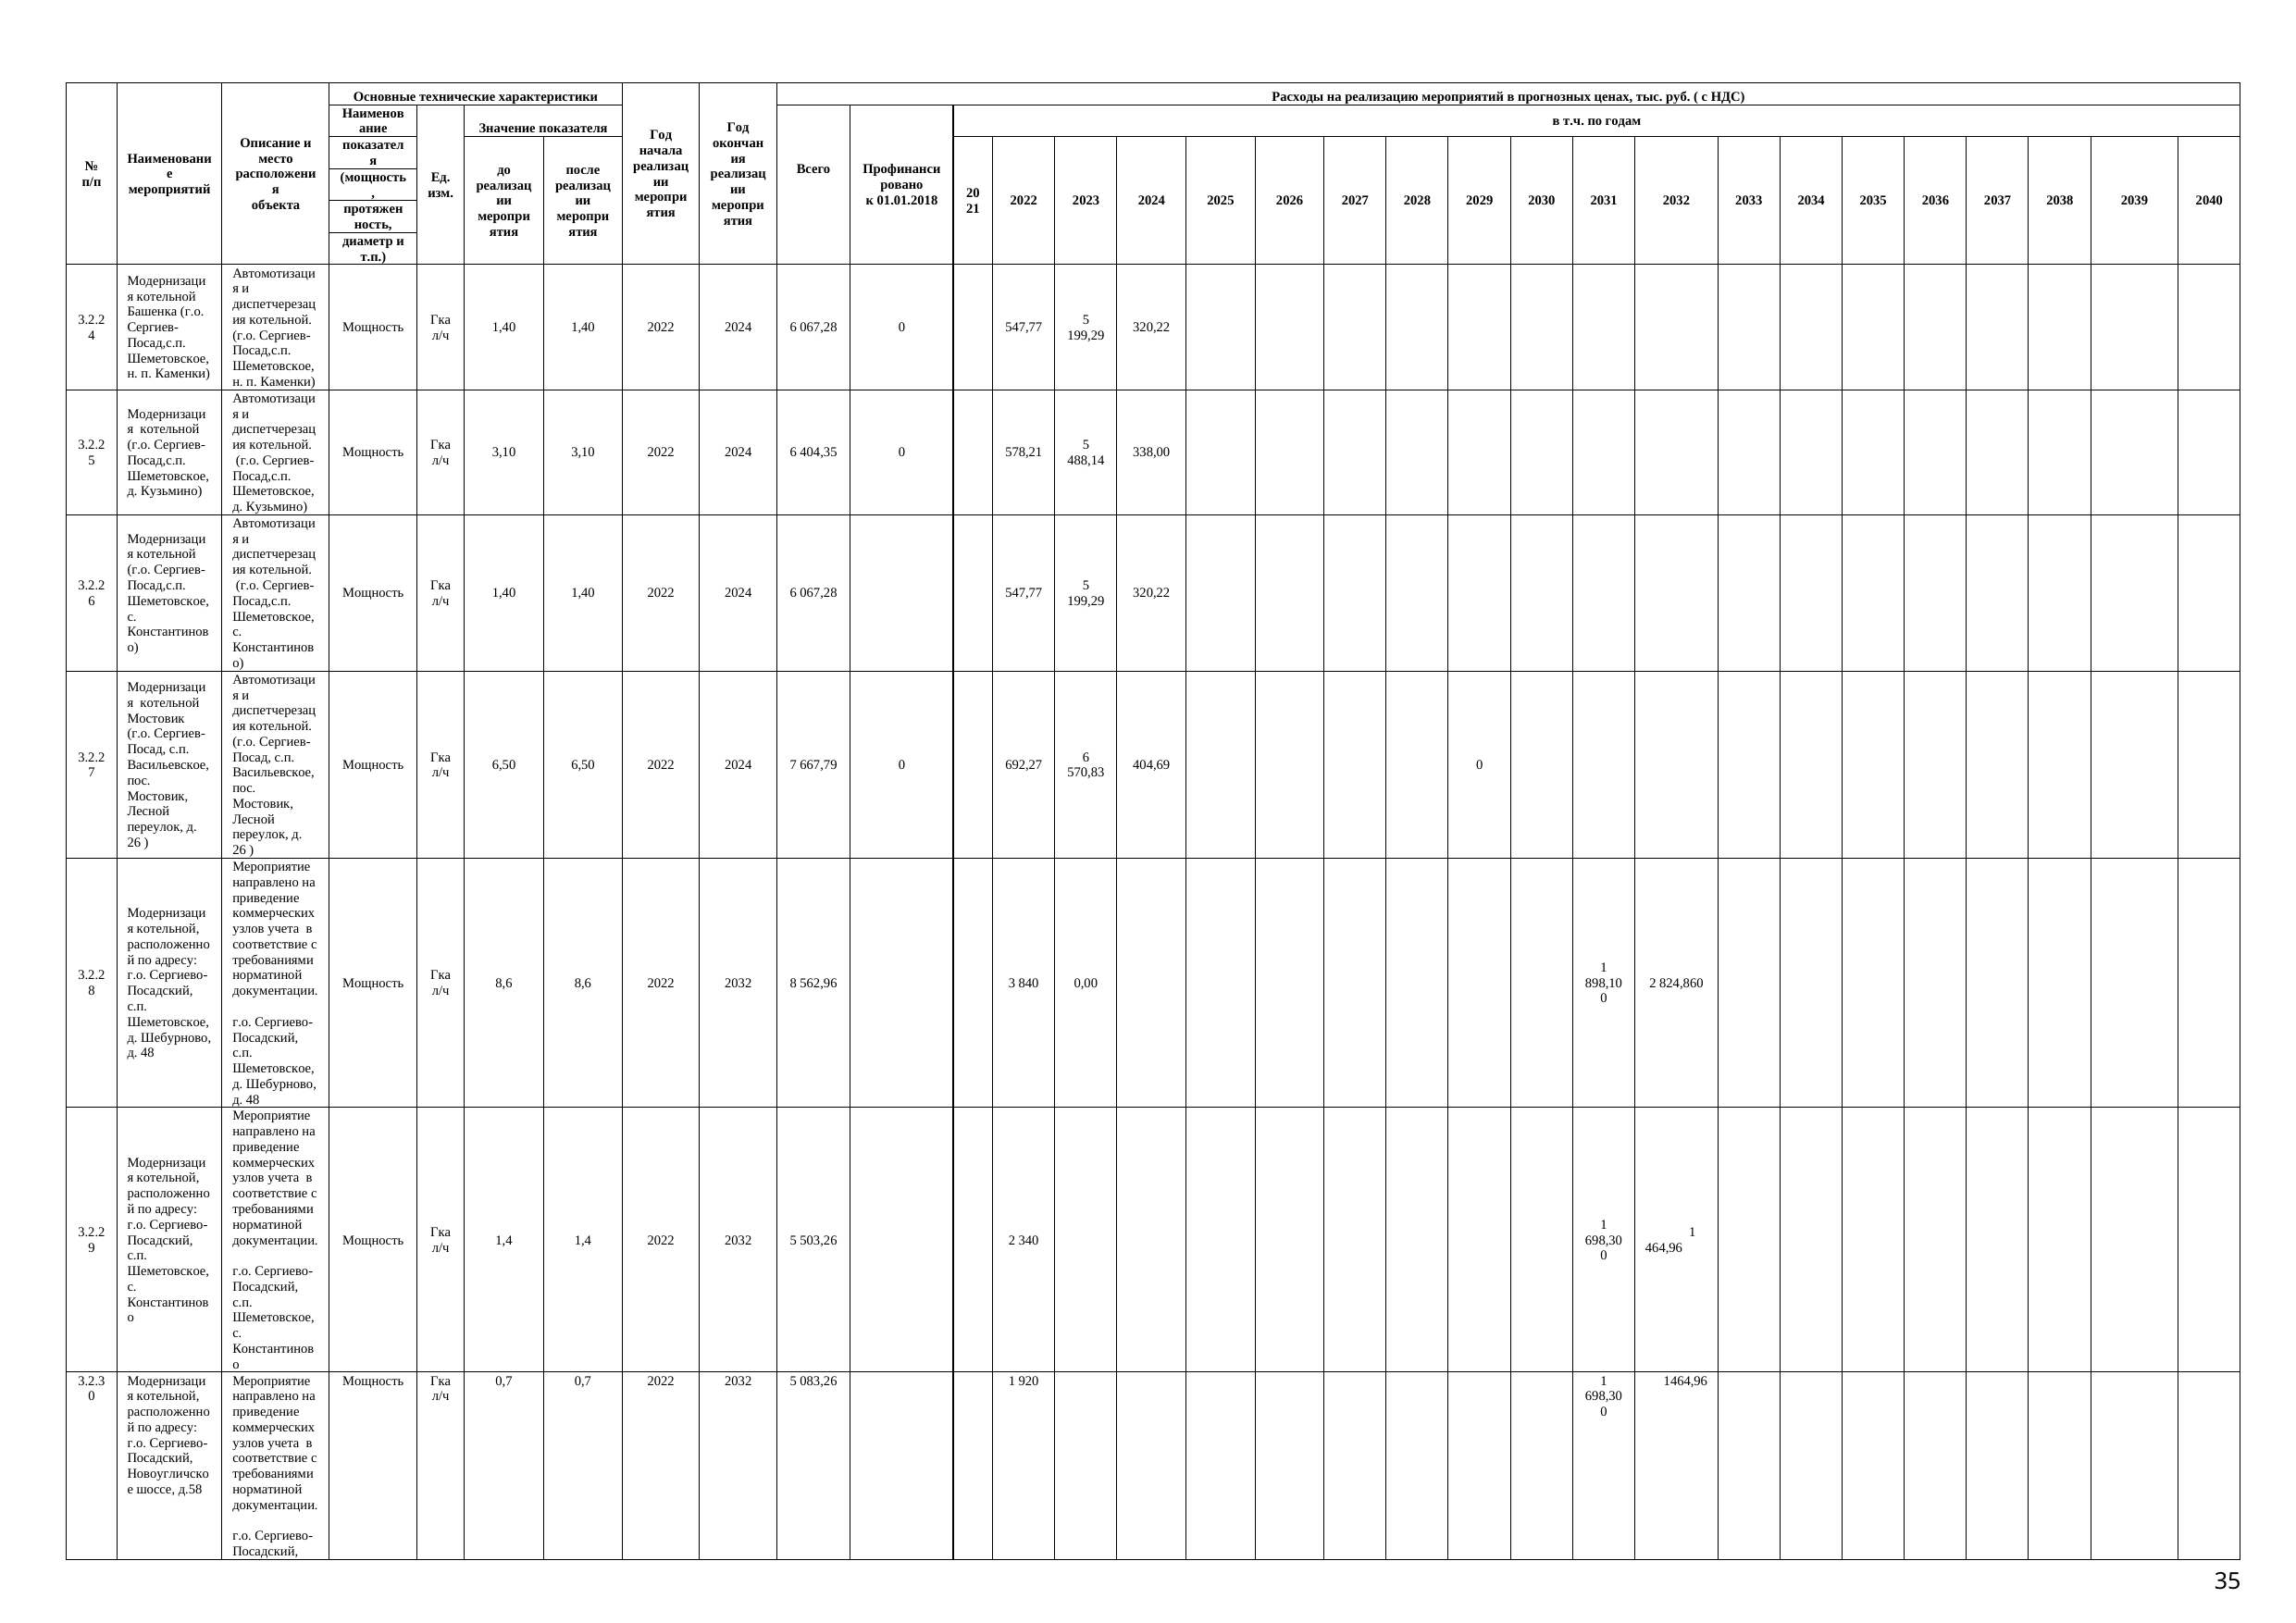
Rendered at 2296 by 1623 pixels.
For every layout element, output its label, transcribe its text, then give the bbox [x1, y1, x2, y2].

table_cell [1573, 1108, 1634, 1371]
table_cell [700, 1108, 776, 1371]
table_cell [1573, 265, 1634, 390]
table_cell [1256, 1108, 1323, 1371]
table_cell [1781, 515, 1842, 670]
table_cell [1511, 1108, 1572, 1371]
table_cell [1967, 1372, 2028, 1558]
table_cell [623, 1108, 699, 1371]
table_cell 2030 [1511, 137, 1572, 264]
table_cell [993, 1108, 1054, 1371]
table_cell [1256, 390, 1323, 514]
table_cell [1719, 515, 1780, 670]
table_cell Всего [777, 105, 850, 264]
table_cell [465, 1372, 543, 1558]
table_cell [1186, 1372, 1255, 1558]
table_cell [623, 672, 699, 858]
table_cell 2038 [2029, 137, 2091, 264]
table_cell 2021 [954, 137, 992, 264]
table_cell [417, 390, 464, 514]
table_cell 2039 [2091, 137, 2178, 264]
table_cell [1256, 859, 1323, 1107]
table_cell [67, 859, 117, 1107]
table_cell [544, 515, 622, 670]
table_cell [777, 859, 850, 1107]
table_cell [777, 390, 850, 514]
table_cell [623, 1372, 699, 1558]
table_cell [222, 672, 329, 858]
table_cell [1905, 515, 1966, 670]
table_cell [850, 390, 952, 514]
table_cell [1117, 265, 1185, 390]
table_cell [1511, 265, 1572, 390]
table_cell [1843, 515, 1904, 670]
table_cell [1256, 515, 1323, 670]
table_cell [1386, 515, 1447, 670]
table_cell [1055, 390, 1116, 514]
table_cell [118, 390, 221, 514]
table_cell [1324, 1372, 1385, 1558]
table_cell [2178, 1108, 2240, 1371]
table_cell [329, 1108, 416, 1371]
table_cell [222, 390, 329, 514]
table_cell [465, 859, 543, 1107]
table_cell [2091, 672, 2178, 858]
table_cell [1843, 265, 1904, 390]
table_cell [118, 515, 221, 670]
table_cell 2040 [2178, 137, 2240, 264]
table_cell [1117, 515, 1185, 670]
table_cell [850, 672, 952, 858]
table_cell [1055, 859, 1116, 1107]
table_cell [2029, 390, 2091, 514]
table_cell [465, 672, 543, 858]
table_cell 2031 [1573, 137, 1634, 264]
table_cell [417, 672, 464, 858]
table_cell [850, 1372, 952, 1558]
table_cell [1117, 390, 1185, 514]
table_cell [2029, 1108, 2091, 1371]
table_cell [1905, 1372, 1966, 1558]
table_cell до реализации мероприятия [465, 137, 543, 264]
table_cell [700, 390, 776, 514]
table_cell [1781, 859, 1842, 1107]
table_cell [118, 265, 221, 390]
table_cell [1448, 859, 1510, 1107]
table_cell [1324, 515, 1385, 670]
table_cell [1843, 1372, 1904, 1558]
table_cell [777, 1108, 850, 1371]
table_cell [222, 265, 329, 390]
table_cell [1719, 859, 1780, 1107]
table_cell 2023 [1055, 137, 1116, 264]
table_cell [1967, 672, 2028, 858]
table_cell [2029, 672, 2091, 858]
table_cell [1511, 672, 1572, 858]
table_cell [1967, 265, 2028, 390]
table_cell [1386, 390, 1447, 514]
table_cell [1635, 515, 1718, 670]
table_header Наименование мероприятий [118, 83, 221, 264]
table_cell 2024 [1117, 137, 1185, 264]
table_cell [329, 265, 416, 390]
table_cell (мощность, [329, 169, 416, 200]
table_cell после реализации мероприятия [544, 137, 622, 264]
table_cell 2026 [1256, 137, 1323, 264]
table_cell 2037 [1967, 137, 2028, 264]
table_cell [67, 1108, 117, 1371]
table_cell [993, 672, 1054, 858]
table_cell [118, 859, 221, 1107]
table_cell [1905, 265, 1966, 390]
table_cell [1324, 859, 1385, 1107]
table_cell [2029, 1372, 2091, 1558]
table_cell Ед. изм. [417, 105, 464, 264]
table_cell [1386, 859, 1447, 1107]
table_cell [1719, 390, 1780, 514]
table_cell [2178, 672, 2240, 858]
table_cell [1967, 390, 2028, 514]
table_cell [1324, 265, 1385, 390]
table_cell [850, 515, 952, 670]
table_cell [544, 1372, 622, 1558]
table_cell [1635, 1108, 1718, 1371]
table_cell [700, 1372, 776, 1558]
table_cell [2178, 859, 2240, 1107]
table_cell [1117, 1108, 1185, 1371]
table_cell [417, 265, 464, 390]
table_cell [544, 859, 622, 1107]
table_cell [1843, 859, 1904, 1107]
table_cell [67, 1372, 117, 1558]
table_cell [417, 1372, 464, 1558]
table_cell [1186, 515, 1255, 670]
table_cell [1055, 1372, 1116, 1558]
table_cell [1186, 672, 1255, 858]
table_cell Наименование [329, 105, 416, 136]
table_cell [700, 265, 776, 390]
table_cell диаметр и т.п.) [329, 233, 416, 264]
table_cell в т.ч. по годам [954, 105, 2240, 136]
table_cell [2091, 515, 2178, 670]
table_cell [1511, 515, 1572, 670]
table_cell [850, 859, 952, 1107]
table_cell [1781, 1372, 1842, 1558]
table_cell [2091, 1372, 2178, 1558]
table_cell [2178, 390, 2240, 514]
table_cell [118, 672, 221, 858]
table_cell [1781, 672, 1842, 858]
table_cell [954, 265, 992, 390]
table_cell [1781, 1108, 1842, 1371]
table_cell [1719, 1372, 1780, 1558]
table_cell 2033 [1719, 137, 1780, 264]
table_cell протяженность, [329, 201, 416, 232]
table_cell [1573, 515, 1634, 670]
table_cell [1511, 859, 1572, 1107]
table_header Год окончания реализации мероприятия [700, 83, 776, 264]
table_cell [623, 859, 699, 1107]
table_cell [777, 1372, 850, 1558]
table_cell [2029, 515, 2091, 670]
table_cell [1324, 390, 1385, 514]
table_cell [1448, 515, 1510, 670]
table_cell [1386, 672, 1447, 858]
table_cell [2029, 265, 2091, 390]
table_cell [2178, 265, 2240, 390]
table_cell 2027 [1324, 137, 1385, 264]
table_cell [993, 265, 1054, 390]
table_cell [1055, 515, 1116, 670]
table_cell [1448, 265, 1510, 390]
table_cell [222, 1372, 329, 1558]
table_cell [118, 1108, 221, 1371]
table_header Расходы на реализацию мероприятий в прогнозных ценах, тыс. руб. ( с НДС) [777, 83, 2240, 104]
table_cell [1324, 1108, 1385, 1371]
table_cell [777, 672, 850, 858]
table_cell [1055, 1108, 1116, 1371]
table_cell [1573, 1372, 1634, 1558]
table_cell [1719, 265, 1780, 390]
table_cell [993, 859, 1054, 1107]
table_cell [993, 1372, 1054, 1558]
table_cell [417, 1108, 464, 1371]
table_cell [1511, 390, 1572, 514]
table_cell 2028 [1386, 137, 1447, 264]
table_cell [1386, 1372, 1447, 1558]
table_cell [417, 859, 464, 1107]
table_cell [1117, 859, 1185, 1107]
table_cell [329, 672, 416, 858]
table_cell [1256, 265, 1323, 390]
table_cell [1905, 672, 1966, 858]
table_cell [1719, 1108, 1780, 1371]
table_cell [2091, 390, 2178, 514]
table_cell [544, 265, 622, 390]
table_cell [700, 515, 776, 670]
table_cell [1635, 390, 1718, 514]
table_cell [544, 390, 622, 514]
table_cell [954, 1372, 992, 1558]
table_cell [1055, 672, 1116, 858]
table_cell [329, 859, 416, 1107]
table_cell 2032 [1635, 137, 1718, 264]
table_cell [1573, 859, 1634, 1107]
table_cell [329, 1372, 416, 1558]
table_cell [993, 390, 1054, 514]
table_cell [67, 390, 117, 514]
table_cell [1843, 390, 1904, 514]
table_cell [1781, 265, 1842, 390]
table_cell 2025 [1186, 137, 1255, 264]
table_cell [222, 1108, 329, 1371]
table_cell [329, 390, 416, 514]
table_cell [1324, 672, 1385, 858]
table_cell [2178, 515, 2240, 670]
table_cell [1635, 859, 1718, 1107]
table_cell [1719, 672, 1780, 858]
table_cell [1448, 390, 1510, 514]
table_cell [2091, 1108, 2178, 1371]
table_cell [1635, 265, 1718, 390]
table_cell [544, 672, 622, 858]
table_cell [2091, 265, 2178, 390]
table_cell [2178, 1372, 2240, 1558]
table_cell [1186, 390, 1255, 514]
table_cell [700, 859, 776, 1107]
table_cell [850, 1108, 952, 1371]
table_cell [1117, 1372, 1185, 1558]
table_cell 2034 [1781, 137, 1842, 264]
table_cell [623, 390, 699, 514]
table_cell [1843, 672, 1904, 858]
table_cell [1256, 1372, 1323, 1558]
table_cell 2029 [1448, 137, 1510, 264]
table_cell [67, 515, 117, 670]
table_cell показателя [329, 137, 416, 168]
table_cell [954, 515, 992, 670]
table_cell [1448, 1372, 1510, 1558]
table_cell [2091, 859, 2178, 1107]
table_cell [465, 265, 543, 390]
table_cell 2035 [1843, 137, 1904, 264]
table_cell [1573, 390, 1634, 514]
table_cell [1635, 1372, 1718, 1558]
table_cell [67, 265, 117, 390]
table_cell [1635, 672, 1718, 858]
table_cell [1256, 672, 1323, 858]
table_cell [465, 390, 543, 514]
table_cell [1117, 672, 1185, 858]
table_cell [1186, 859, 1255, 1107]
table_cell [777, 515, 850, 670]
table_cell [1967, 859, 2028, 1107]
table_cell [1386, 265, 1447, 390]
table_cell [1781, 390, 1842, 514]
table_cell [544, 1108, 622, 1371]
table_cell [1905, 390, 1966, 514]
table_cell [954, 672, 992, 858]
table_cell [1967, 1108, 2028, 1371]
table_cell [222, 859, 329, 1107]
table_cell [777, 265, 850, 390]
table_cell 2036 [1905, 137, 1966, 264]
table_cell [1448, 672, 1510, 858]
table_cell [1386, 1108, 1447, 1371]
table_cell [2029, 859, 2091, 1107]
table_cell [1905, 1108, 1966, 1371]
table_cell 2022 [993, 137, 1054, 264]
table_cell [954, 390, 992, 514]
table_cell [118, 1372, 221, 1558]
table_header № п/п [67, 83, 117, 264]
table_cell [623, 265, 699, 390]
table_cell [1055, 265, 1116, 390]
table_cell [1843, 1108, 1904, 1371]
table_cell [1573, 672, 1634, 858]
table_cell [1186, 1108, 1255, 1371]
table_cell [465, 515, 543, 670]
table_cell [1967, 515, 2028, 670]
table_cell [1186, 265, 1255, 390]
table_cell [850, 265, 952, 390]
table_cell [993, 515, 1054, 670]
table_cell Профинансировано к 01.01.2018 [850, 105, 952, 264]
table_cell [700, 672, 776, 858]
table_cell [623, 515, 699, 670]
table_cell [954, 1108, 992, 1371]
table_header Основные технические характеристики [329, 83, 622, 104]
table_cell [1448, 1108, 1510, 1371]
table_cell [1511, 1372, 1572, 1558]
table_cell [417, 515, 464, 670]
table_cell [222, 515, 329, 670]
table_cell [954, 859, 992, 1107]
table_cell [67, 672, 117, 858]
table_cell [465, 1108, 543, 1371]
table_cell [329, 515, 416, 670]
table_header Описание и место расположения объекта [222, 83, 329, 264]
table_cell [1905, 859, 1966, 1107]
table_cell Значение показателя [465, 105, 622, 136]
table_header Год начала реализации мероприятия [623, 83, 699, 264]
